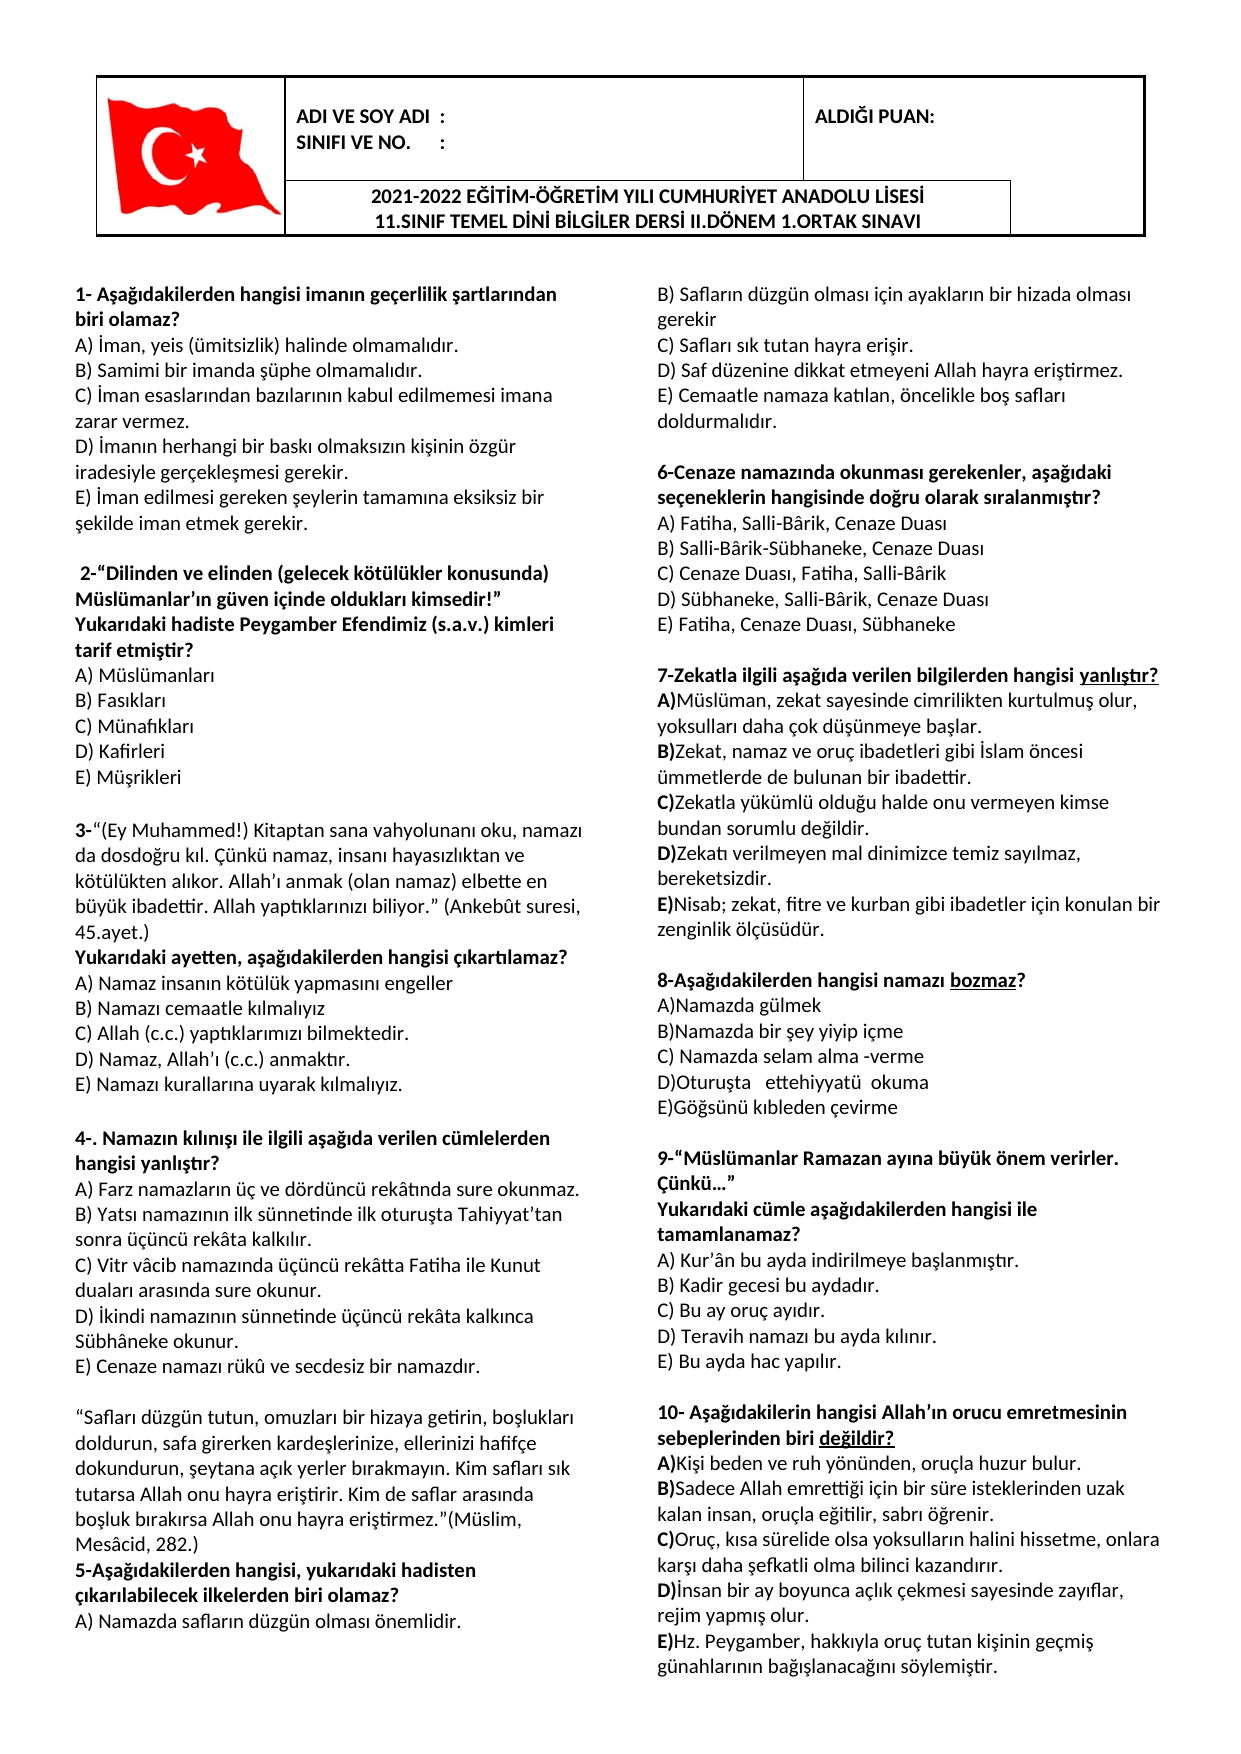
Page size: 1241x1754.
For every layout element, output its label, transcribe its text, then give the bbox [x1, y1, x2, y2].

text C) Cenaze Duası, Fatiha, Salli-Bârik [657, 561, 1165, 586]
text D) Teravih namazı bu ayda kılınır. [657, 1323, 1165, 1348]
text B) Salli-Bârik-Sübhaneke, Cenaze Duası [657, 535, 1165, 561]
text E) Cemaatle namaza katılan, öncelikle boş safları doldurmalıdır. [657, 383, 1165, 433]
text E) İman edilmesi gereken şeylerin tamamına eksiksiz bir şekilde iman etmek gerekir. [75, 484, 583, 535]
text 4-. Namazın kılınışı ile ilgili aşağıda verilen cümlelerden hangisi yanlıştır? [75, 1125, 583, 1176]
text D)İnsan bir ay boyunca açlık çekmesi sayesinde zayıflar, rejim yapmış olur. [657, 1577, 1165, 1628]
text E) Cenaze namazı rükû ve secdesiz bir namazdır. [75, 1354, 583, 1379]
text C) Bu ay oruç ayıdır. [657, 1298, 1165, 1323]
picture [107, 97, 282, 215]
text A) Farz namazların üç ve dördüncü rekâtında sure okunmaz. [75, 1176, 583, 1201]
text C) Münafıkları [75, 713, 583, 738]
text E)Nisab; zekat, fitre ve kurban gibi ibadetler için konulan bir zenginlik ölçüsüdür. [657, 891, 1165, 942]
text B)Zekat, namaz ve oruç ibadetleri gibi İslam öncesi ümmetlerde de bulunan bir ibadettir. [657, 738, 1165, 789]
text D) İmanın herhangi bir baskı olmaksızın kişinin özgür iradesiyle gerçekleşmesi gerekir. [75, 433, 583, 484]
text C)Oruç, kısa sürelide olsa yoksulların halini hissetme, onlara karşı daha şefkatli olma bilinci kazandırır. [657, 1526, 1165, 1577]
text A)Kişi beden ve ruh yönünden, oruçla huzur bulur. [657, 1450, 1165, 1476]
text 2-“Dilinden ve elinden (gelecek kötülükler konusunda) Müslümanlar’ın güven içinde oldukları kimsedir!” [75, 561, 583, 611]
text D) Kafirleri [75, 738, 583, 764]
text A) İman, yeis (ümitsizlik) halinde olmamalıdır. [75, 332, 583, 357]
table_header ALDIĞI PUAN: [804, 78, 1011, 180]
text B) Fasıkları [75, 688, 583, 713]
text E)Hz. Peygamber, hakkıyla oruç tutan kişinin geçmiş günahlarının bağışlanacağını söylemiştir. [657, 1628, 1165, 1679]
text A) Namazda safların düzgün olması önemlidir. [75, 1608, 583, 1633]
text 9-“Müslümanlar Ramazan ayına büyük önem verirler. Çünkü…” [657, 1145, 1165, 1196]
text C) Namazda selam alma -verme [657, 1043, 1165, 1069]
text 6-Cenaze namazında okunması gerekenler, aşağıdaki seçeneklerin hangisinde doğru olarak sıralanmıştır? [657, 459, 1165, 510]
text E) Fatiha, Cenaze Duası, Sübhaneke [657, 611, 1165, 637]
text B) Samimi bir imanda şüphe olmamalıdır. [75, 357, 583, 383]
text 3-“(Ey Muhammed!) Kitaptan sana vahyolunanı oku, namazı da dosdoğru kıl. Çünkü namaz, insanı hayasızlıktan ve kötülükten alıkor. Allah’ı anmak (olan namaz) elbette en büyük ibadettir. Allah yaptıklarınızı biliyor.” (Ankebût suresi, 45.ayet.) [75, 817, 583, 944]
text C) İman esaslarından bazılarının kabul edilmemesi imana zarar vermez. [75, 383, 583, 433]
text B) Kadir gecesi bu aydadır. [657, 1272, 1165, 1298]
text 10- Aşağıdakilerin hangisi Allah’ın orucu emretmesinin sebeplerinden biri değildir? [657, 1399, 1165, 1450]
text Yukarıdaki hadiste Peygamber Efendimiz (s.a.v.) kimleri tarif etmiştir? [75, 611, 583, 662]
text B)Namazda bir şey yiyip içme [657, 1018, 1165, 1043]
text D) Sübhaneke, Salli-Bârik, Cenaze Duası [657, 586, 1165, 611]
text D)Zekatı verilmeyen mal dinimizce temiz sayılmaz, bereketsizdir. [657, 840, 1165, 891]
table_header [1011, 78, 1143, 234]
text A) Kur’ân bu ayda indirilmeye başlanmıştır. [657, 1247, 1165, 1272]
text B)Sadece Allah emrettiği için bir süre isteklerinden uzak kalan insan, oruçla eğitilir, sabrı öğrenir. [657, 1476, 1165, 1526]
text A)Müslüman, zekat sayesinde cimrilikten kurtulmuş olur, yoksulları daha çok düşünmeye başlar. [657, 688, 1165, 738]
text 5-Aşağıdakilerden hangisi, yukarıdaki hadisten çıkarılabilecek ilkelerden biri olamaz? [75, 1557, 583, 1608]
text E) Müşrikleri [75, 764, 583, 789]
text 7-Zekatla ilgili aşağıda verilen bilgilerden hangisi yanlıştır? [657, 662, 1165, 688]
text “Safları düzgün tutun, omuzları bir hizaya getirin, boşlukları doldurun, safa girerken kardeşlerinize, ellerinizi hafifçe dokundurun, şeytana açık yerler bırakmayın. Kim safları sık tutarsa Allah onu hayra eriştirir. Kim de saflar arasında boşluk bırakırsa Allah onu hayra eriştirmez.”(Müslim, Mesâcid, 282.) [75, 1404, 583, 1557]
text C) Safları sık tutan hayra erişir. [657, 332, 1165, 357]
text A) Fatiha, Salli-Bârik, Cenaze Duası [657, 510, 1165, 535]
text C) Vitr vâcib namazında üçüncü rekâtta Fatiha ile Kunut duaları arasında sure okunur. [75, 1252, 583, 1303]
text A) Müslümanları [75, 662, 583, 688]
text A) Namaz insanın kötülük yapmasını engeller [75, 970, 583, 995]
table_header [97, 78, 284, 234]
text D)Oturuşta ettehiyyatü okuma [657, 1069, 1165, 1094]
text B) Safların düzgün olması için ayakların bir hizada olması gerekir [657, 281, 1165, 332]
text E)Göğsünü kıbleden çevirme [657, 1094, 1165, 1120]
text C)Zekatla yükümlü olduğu halde onu vermeyen kimse bundan sorumlu değildir. [657, 789, 1165, 840]
text B) Yatsı namazının ilk sünnetinde ilk oturuşta Tahiyyat’tan sonra üçüncü rekâta kalkılır. [75, 1201, 583, 1252]
table_header ADI VE SOY ADI : SINIFI VE NO. : [286, 78, 803, 180]
text A)Namazda gülmek [657, 993, 1165, 1018]
text 8-Aşağıdakilerden hangisi namazı bozmaz? [657, 967, 1165, 993]
text 1- Aşağıdakilerden hangisi imanın geçerlilik şartlarından biri olamaz? [75, 281, 583, 332]
text Yukarıdaki ayetten, aşağıdakilerden hangisi çıkartılamaz? [75, 944, 583, 970]
text B) Namazı cemaatle kılmalıyız [75, 995, 583, 1021]
text Yukarıdaki cümle aşağıdakilerden hangisi ile tamamlanamaz? [657, 1196, 1165, 1247]
text D) Saf düzenine dikkat etmeyeni Allah hayra eriştirmez. [657, 357, 1165, 383]
table_cell 2021-2022 EĞİTİM-ÖĞRETİM YILI CUMHURİYET ANADOLU LİSESİ 11.SINIF TEMEL DİNİ BİLGİLER DERSİ II.DÖNEM 1.ORTAK SINAVI [286, 181, 1010, 234]
text D) Namaz, Allah’ı (c.c.) anmaktır. [75, 1046, 583, 1071]
text C) Allah (c.c.) yaptıklarımızı bilmektedir. [75, 1021, 583, 1046]
text E) Namazı kurallarına uyarak kılmalıyız. [75, 1071, 583, 1097]
text E) Bu ayda hac yapılır. [657, 1348, 1165, 1374]
text D) İkindi namazının sünnetinde üçüncü rekâta kalkınca Sübhâneke okunur. [75, 1303, 583, 1354]
